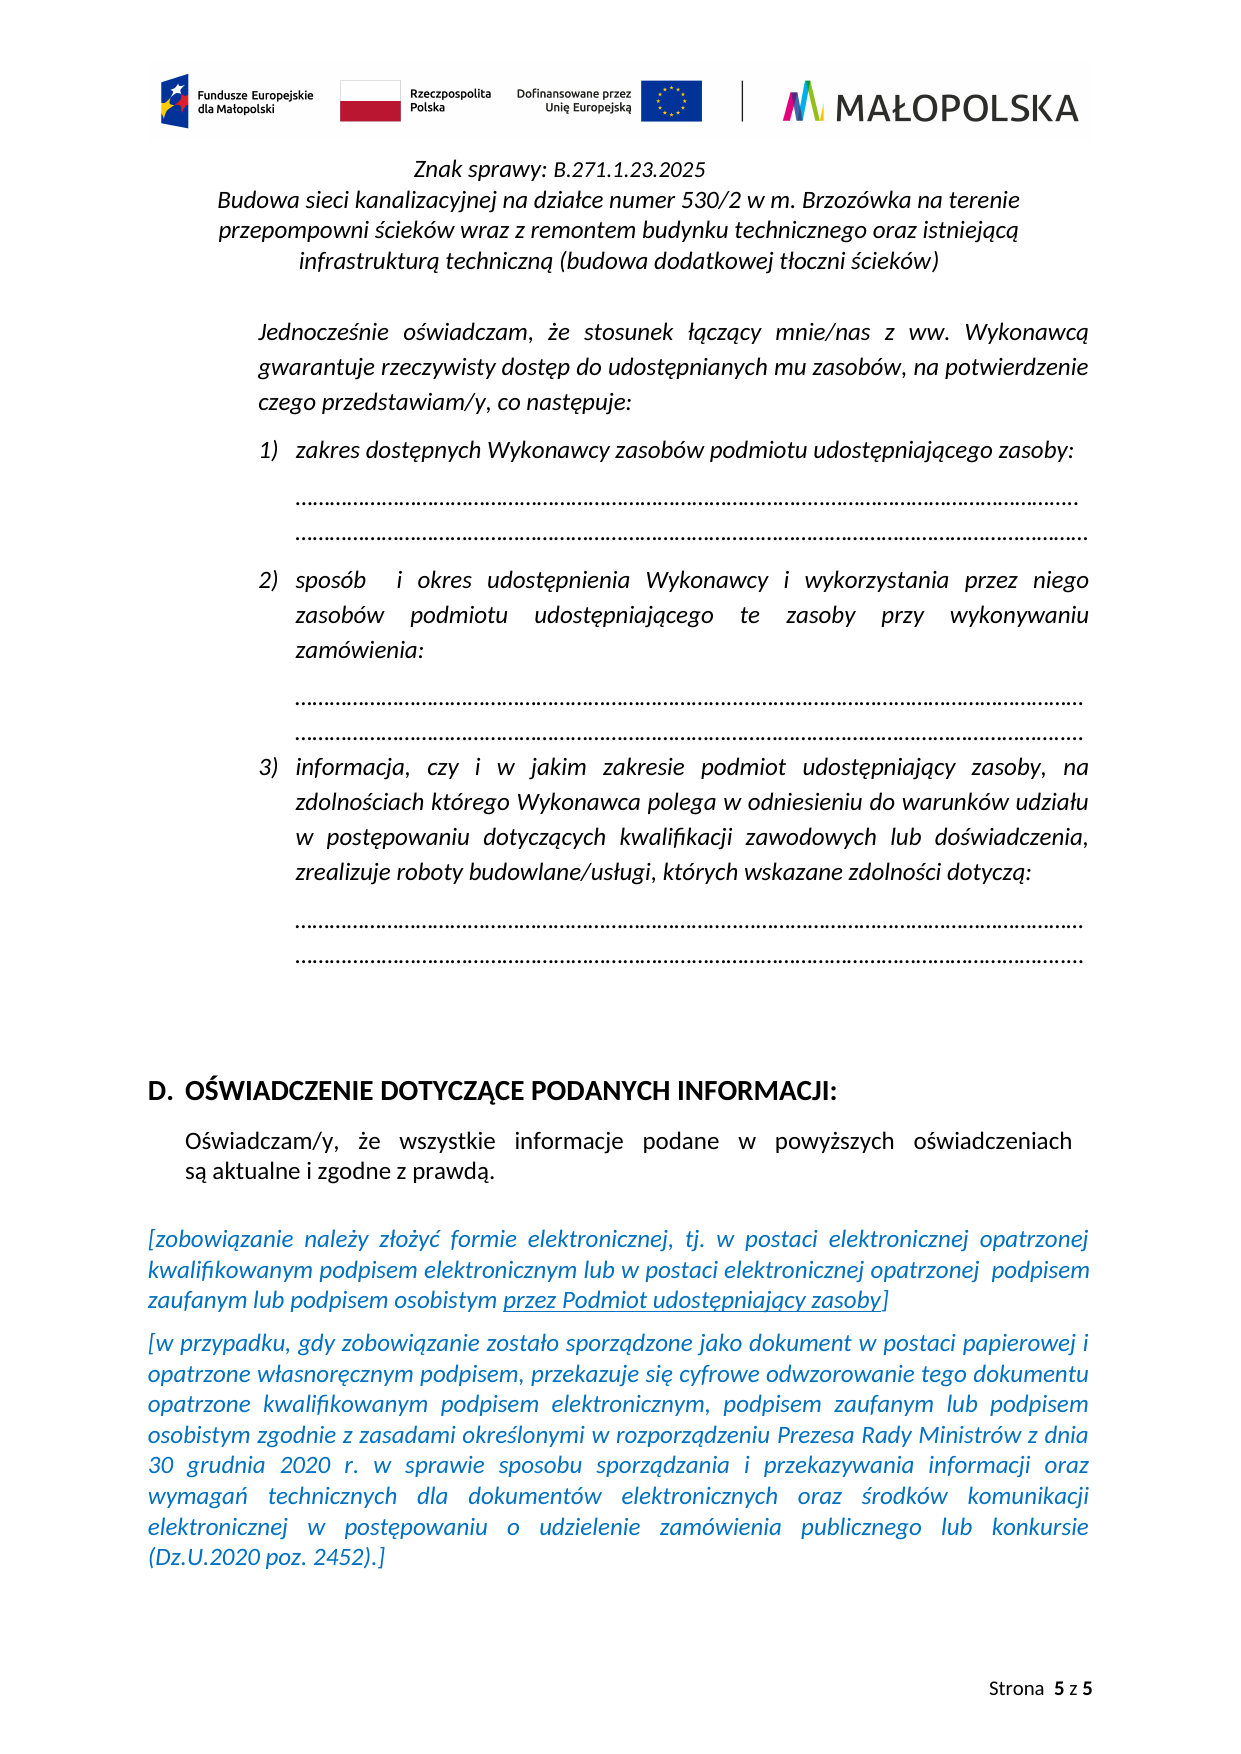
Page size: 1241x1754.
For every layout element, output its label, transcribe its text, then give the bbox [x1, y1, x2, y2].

text Oświadczam/y, że wszystkie informacje podane w powyższych oświadczeniach są aktualne i zgodne z prawdą. [185, 1125, 1092, 1186]
text …………………………………………………………………..…………………………………………………… [295, 682, 1092, 712]
text …………………………………………………………………..…………………………………………………… [295, 904, 1092, 934]
list OŚWIADCZENIE DOTYCZĄCE PODANYCH INFORMACJI: [148, 1072, 1092, 1107]
list zakres dostępnych Wykonawcy zasobów podmiotu udostępniającego zasoby: [258, 434, 1092, 464]
list sposób i okres udostępnienia Wykonawcy i wykorzystania przez niego zasobów podmiotu udostępniającego te zasoby przy wykonywaniu zamówienia: [258, 564, 1092, 664]
list informacja, czy i w jakim zakresie podmiot udostępniający zasoby, na zdolnościach którego Wykonawca polega w odniesieniu do warunków udziału w postępowaniu dotyczących kwalifikacji zawodowych lub doświadczenia, zrealizuje roboty budowlane/usługi, których wskazane zdolności dotyczą: [258, 752, 1092, 887]
text [zobowiązanie należy złożyć formie elektronicznej, tj. w postaci elektronicznej opatrzonej kwalifikowanym podpisem elektronicznym lub w postaci elektronicznej opatrzonej podpisem zaufanym lub podpisem osobistym przez Podmiot udostępniający zasoby] [148, 1223, 1092, 1315]
list ………………………………………………………………………………..…………………………………….. [296, 482, 1092, 512]
text ……………………………………………………………………………………………………………………..… [295, 717, 1092, 747]
list Jednocześnie oświadczam, że stosunek łączący mnie/nas z ww. Wykonawcą gwarantuje rzeczywisty dostęp do udostępnianych mu zasobów, na potwierdzenie czego przedstawiam/y, co następuje: [258, 317, 1092, 417]
text ………………………………………………………………………………………………………………………… [295, 517, 1092, 547]
text [w przypadku, gdy zobowiązanie zostało sporządzone jako dokument w postaci papierowej i opatrzone własnoręcznym podpisem, przekazuje się cyfrowe odwzorowanie tego dokumentu opatrzone kwalifikowanym podpisem elektronicznym, podpisem zaufanym lub podpisem osobistym zgodnie z zasadami określonymi w rozporządzeniu Prezesa Rady Ministrów z dnia 30 grudnia 2020 r. w sprawie sposobu sporządzania i przekazywania informacji oraz wymagań technicznych dla dokumentów elektronicznych oraz środków komunikacji elektronicznej w postępowaniu o udzielenie zamówienia publicznego lub konkursie (Dz.U.2020 poz. 2452).] [148, 1328, 1092, 1572]
text ……………………………………………………………………………………………………………………..… [295, 939, 1092, 969]
